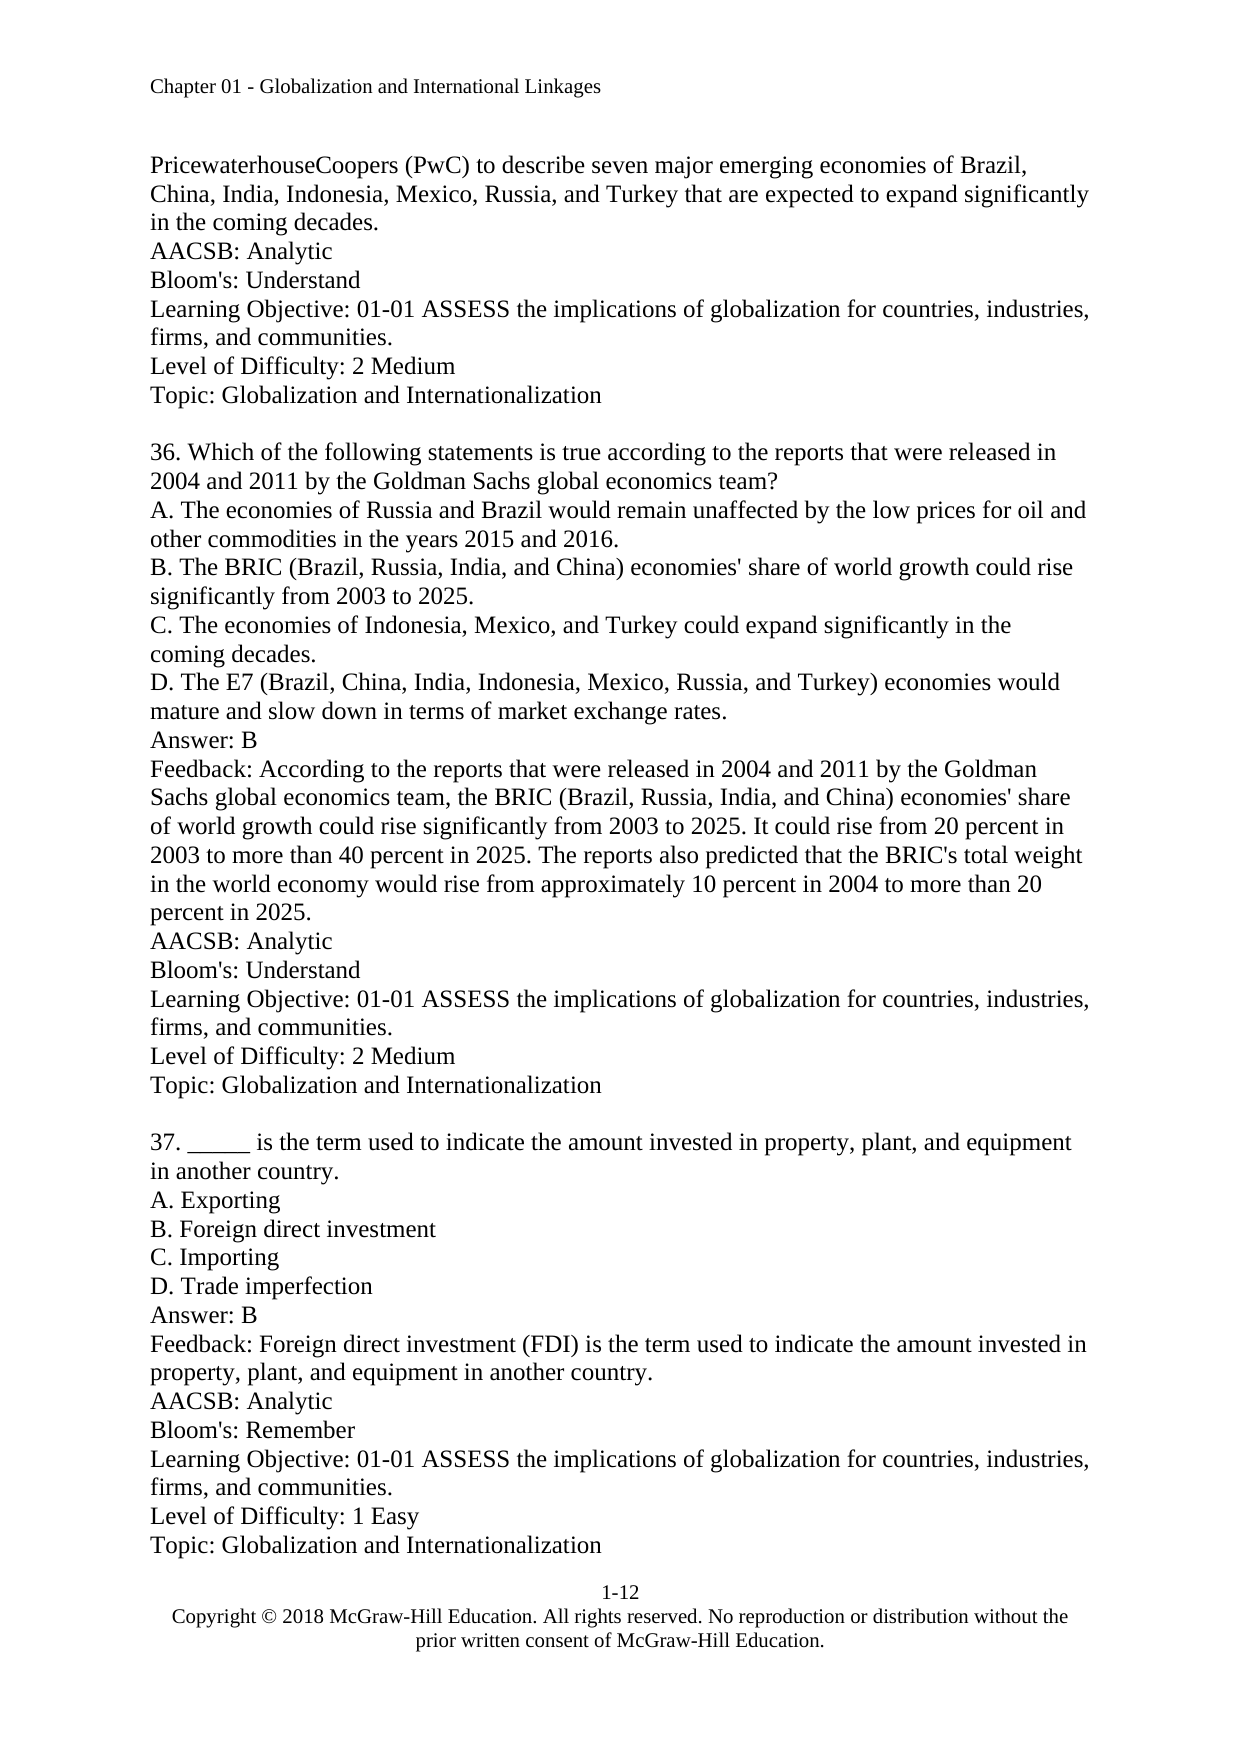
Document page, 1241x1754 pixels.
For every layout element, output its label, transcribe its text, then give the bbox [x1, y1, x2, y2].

text 37. _____ is the term used to indicate the amount invested in property, plant, and equipment in another country. [150, 1127, 1090, 1185]
text Topic: Globalization and Internationalization [150, 380, 1090, 409]
text Bloom's: Remember [150, 1415, 1090, 1444]
text A. The economies of Russia and Brazil would remain unaffected by the low prices for oil and other commodities in the years 2015 and 2016. [150, 495, 1090, 552]
text A. Exporting [150, 1185, 1090, 1214]
text Topic: Globalization and Internationalization [150, 1530, 1090, 1559]
text Level of Difficulty: 2 Medium [150, 1041, 1090, 1070]
text Level of Difficulty: 1 Easy [150, 1501, 1090, 1530]
text 36. Which of the following statements is true according to the reports that were released in 2004 and 2011 by the Goldman Sachs global economics team? [150, 437, 1090, 495]
text C. The economies of Indonesia, Mexico, and Turkey could expand significantly in the coming decades. [150, 610, 1090, 667]
text D. The E7 (Brazil, China, India, Indonesia, Mexico, Russia, and Turkey) economies would mature and slow down in terms of market exchange rates. [150, 667, 1090, 725]
text Bloom's: Understand [150, 265, 1090, 294]
text D. Trade imperfection [150, 1271, 1090, 1300]
text Learning Objective: 01-01 ASSESS the implications of globalization for countries, industries, firms, and communities. [150, 294, 1090, 351]
text AACSB: Analytic [150, 236, 1090, 265]
text Feedback: Foreign direct investment (FDI) is the term used to indicate the amount invested in property, plant, and equipment in another country. [150, 1329, 1090, 1386]
text Topic: Globalization and Internationalization [150, 1070, 1090, 1099]
text Bloom's: Understand [150, 955, 1090, 984]
text AACSB: Analytic [150, 1386, 1090, 1415]
text AACSB: Analytic [150, 926, 1090, 955]
text Answer: B [150, 725, 1090, 754]
text C. Importing [150, 1242, 1090, 1271]
text B. Foreign direct investment [150, 1214, 1090, 1242]
text Learning Objective: 01-01 ASSESS the implications of globalization for countries, industries, firms, and communities. [150, 1444, 1090, 1501]
text Feedback: According to the reports that were released in 2004 and 2011 by the Goldman Sachs global economics team, the BRIC (Brazil, Russia, India, and China) economies' share of world growth could rise significantly from 2003 to 2025. It could rise from 20 percent in 2003 to more than 40 percent in 2025. The reports also predicted that the BRIC's total weight in the world economy would rise from approximately 10 percent in 2004 to more than 20 percent in 2025. [150, 754, 1090, 926]
text B. The BRIC (Brazil, Russia, India, and China) economies' share of world growth could rise significantly from 2003 to 2025. [150, 552, 1090, 610]
text Learning Objective: 01-01 ASSESS the implications of globalization for countries, industries, firms, and communities. [150, 984, 1090, 1041]
text Level of Difficulty: 2 Medium [150, 351, 1090, 380]
text Answer: B [150, 1300, 1090, 1329]
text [150, 150, 1090, 236]
